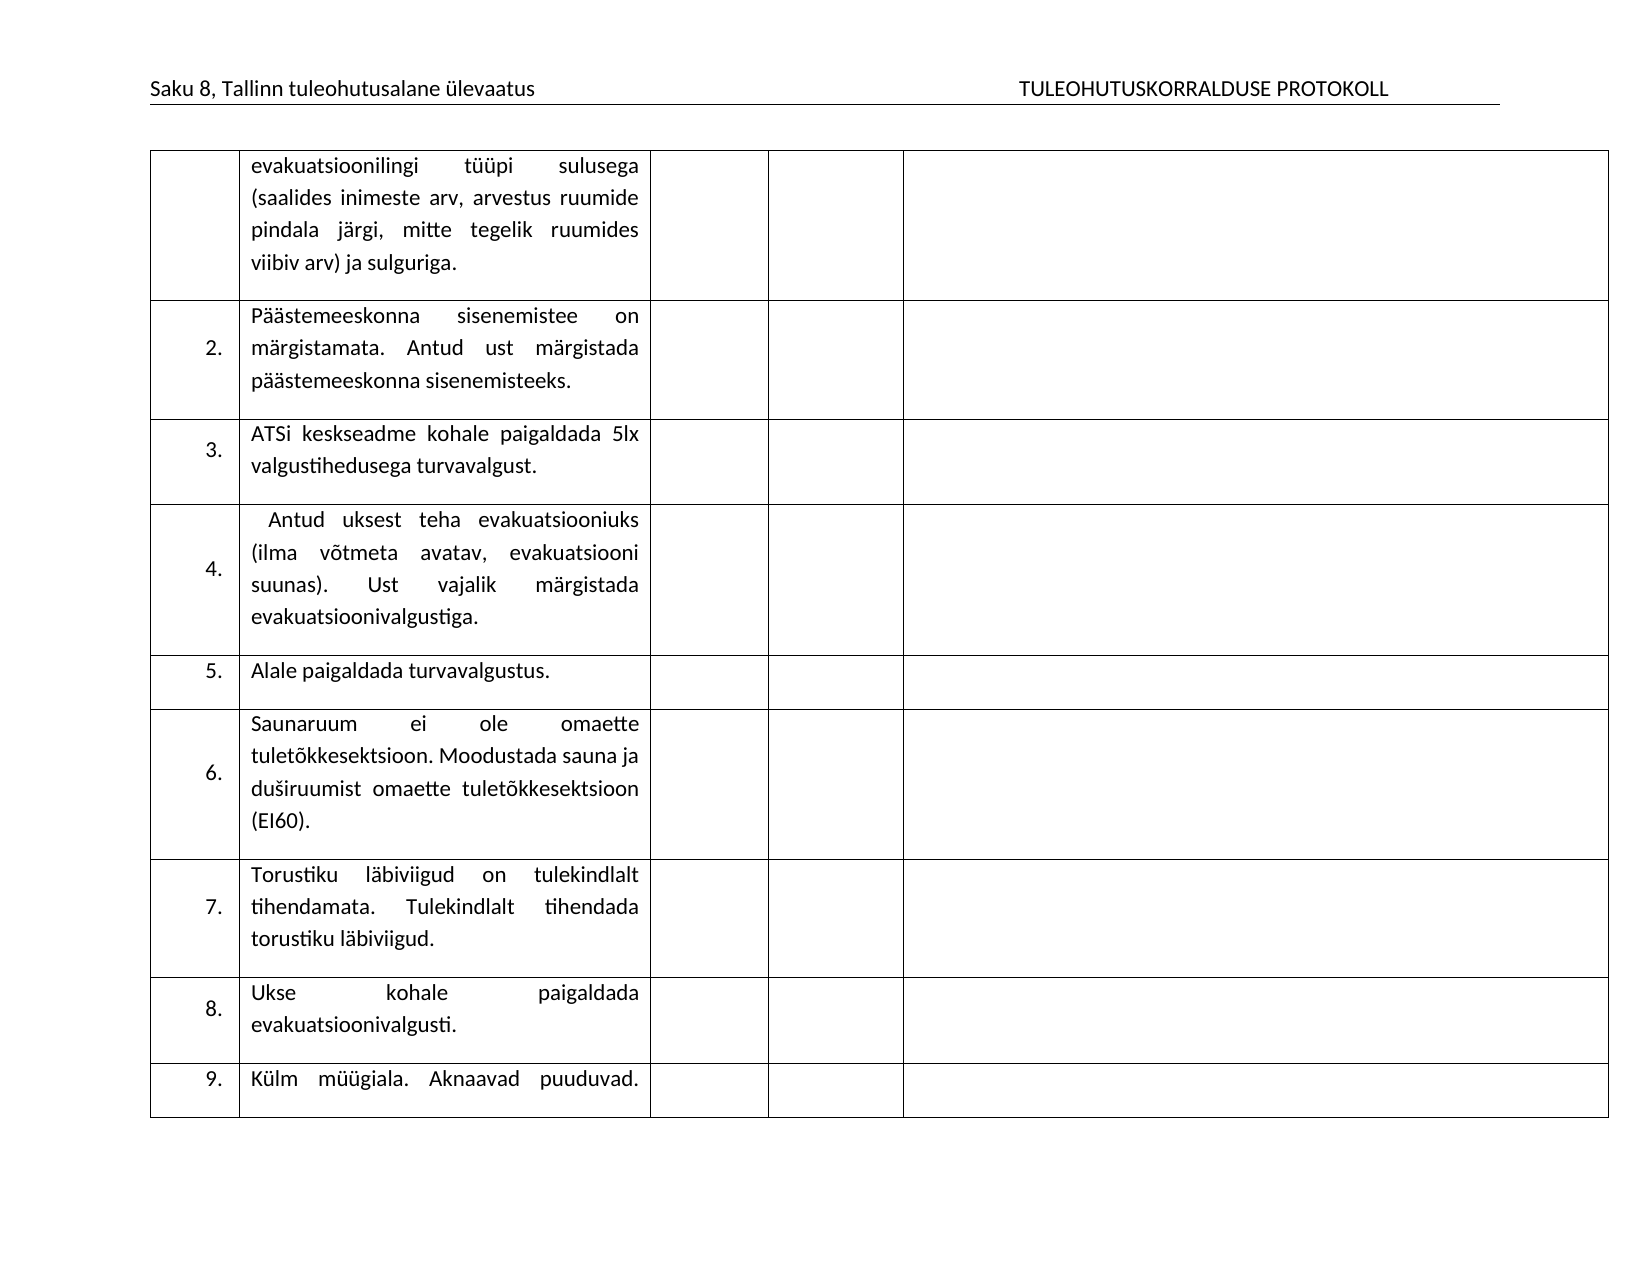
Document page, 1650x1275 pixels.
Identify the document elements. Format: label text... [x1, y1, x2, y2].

table_cell [769, 301, 903, 418]
table_cell [904, 1064, 1608, 1117]
table_cell [651, 978, 768, 1063]
table_cell 1. [151, 151, 239, 300]
table_cell [651, 420, 768, 504]
table_cell [769, 860, 903, 977]
table_cell [904, 420, 1608, 504]
table_cell [904, 978, 1608, 1063]
table_cell [651, 1064, 768, 1117]
table_cell [904, 301, 1608, 418]
table_cell [651, 301, 768, 418]
table_cell 8. [151, 978, 239, 1063]
table_cell Torustiku läbiviigud on tulekindlalt tihendamata. Tulekindlalt tihendada torustiku läbiviigud. [240, 860, 650, 977]
table_cell [769, 505, 903, 655]
table_cell [904, 656, 1608, 708]
table_cell 2. [151, 301, 239, 418]
table_cell Päästemeeskonna sisenemistee on märgistamata. Antud ust märgistada päästemeeskonna sisenemisteeks. [240, 301, 650, 418]
table_cell [769, 978, 903, 1063]
table_cell Alale paigaldada turvavalgustus. [240, 656, 650, 708]
table_cell [769, 151, 903, 300]
table_cell [904, 151, 1608, 300]
table_cell 6. [151, 710, 239, 859]
table_cell [651, 151, 768, 300]
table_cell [240, 1064, 650, 1117]
table_cell Ukse kohale paigaldada evakuatsioonivalgusti. [240, 978, 650, 1063]
table_cell [651, 860, 768, 977]
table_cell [240, 151, 650, 300]
table_cell [651, 656, 768, 708]
table_cell [769, 420, 903, 504]
table_cell [904, 710, 1608, 859]
table_cell [651, 505, 768, 655]
table_cell 9. [151, 1064, 239, 1117]
table_cell [651, 710, 768, 859]
table_cell [769, 1064, 903, 1117]
table_cell 7. [151, 860, 239, 977]
table_cell 3. [151, 420, 239, 504]
table_cell [904, 860, 1608, 977]
table_cell Saunaruum ei ole omaette tuletõkkesektsioon. Moodustada sauna ja duširuumist omaette tuletõkkesektsioon (EI60). [240, 710, 650, 859]
table_cell 4. [151, 505, 239, 655]
table_cell Antud uksest teha evakuatsiooniuks (ilma võtmeta avatav, evakuatsiooni suunas). Ust vajalik märgistada evakuatsioonivalgustiga. [240, 505, 650, 655]
table_cell [769, 656, 903, 708]
table_cell [904, 505, 1608, 655]
table_cell ATSi keskseadme kohale paigaldada 5lx valgustihedusega turvavalgust. [240, 420, 650, 504]
table_cell [769, 710, 903, 859]
table_cell 5. [151, 656, 239, 708]
